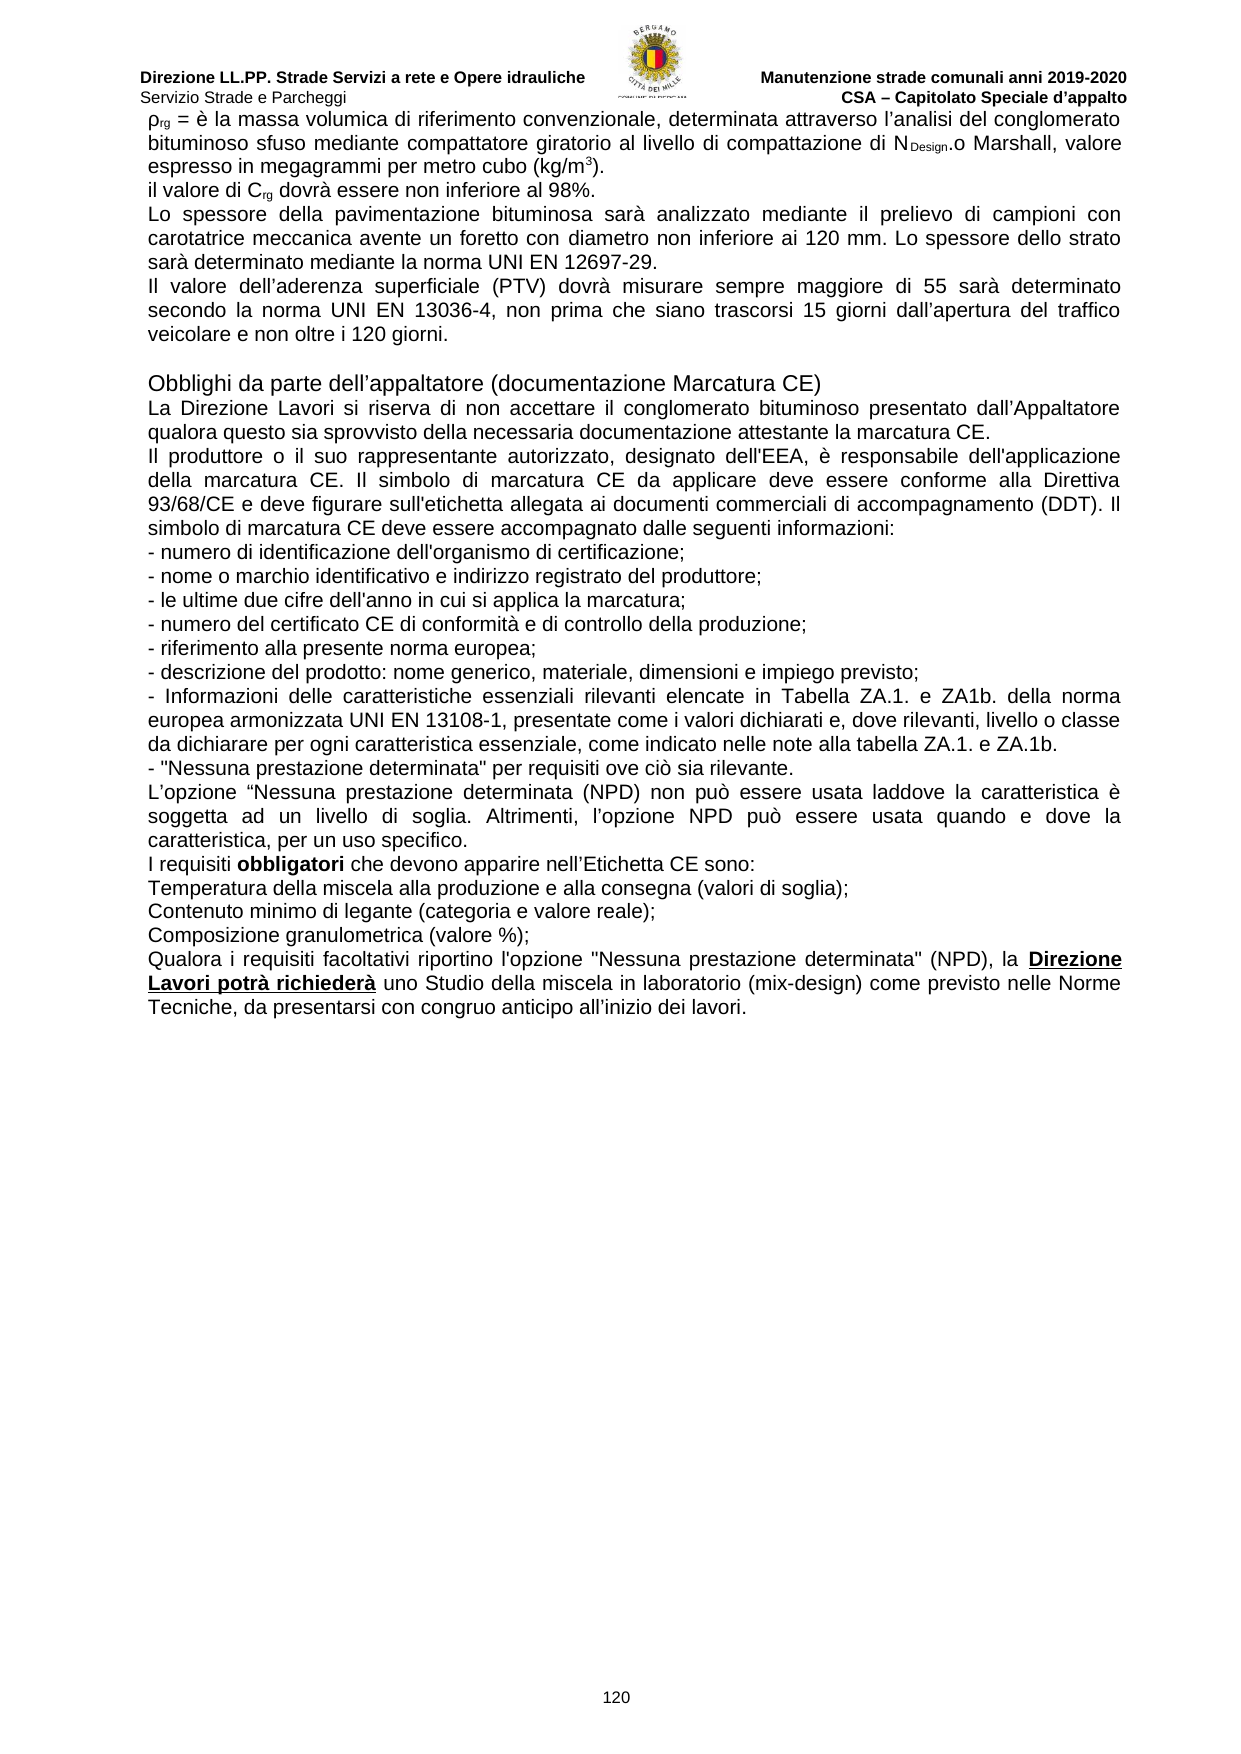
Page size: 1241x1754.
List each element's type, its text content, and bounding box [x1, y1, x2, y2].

text - nome o marchio identificativo e indirizzo registrato del produttore; [148, 564, 1122, 588]
text Obblighi da parte dell’appaltatore (documentazione Marcatura CE) [148, 370, 1122, 396]
text Lo spessore della pavimentazione bituminosa sarà analizzato mediante il prelievo di campioni con carotatrice meccanica avente un foretto con diametro non inferiore ai 120 mm. Lo spessore dello strato sarà determinato mediante la norma UNI EN 12697-29. [148, 202, 1122, 274]
text Il valore dell’aderenza superficiale (PTV) dovrà misurare sempre maggiore di 55 sarà determinato secondo la norma UNI EN 13036-4, non prima che siano trascorsi 15 giorni dall’apertura del traffico veicolare e non oltre i 120 giorni. [148, 274, 1122, 346]
text - numero del certificato CE di conformità e di controllo della produzione; [148, 612, 1122, 636]
text - le ultime due cifre dell'anno in cui si applica la marcatura; [148, 588, 1122, 612]
text - descrizione del prodotto: nome generico, materiale, dimensioni e impiego previsto; [148, 660, 1122, 684]
text Qualora i requisiti facoltativi riportino l'opzione "Nessuna prestazione determinata" (NPD), la Direzione Lavori potrà richiederà uno Studio della miscela in laboratorio (mix-design) come previsto nelle Norme Tecniche, da presentarsi con congruo anticipo all’inizio dei lavori. [148, 947, 1122, 1019]
text La Direzione Lavori si riserva di non accettare il conglomerato bituminoso presentato dall’Appaltatore qualora questo sia sprovvisto della necessaria documentazione attestante la marcatura CE. [148, 396, 1122, 444]
text Il produttore o il suo rappresentante autorizzato, designato dell'EEA, è responsabile dell'applicazione della marcatura CE. Il simbolo di marcatura CE da applicare deve essere conforme alla Direttiva 93/68/CE e deve figurare sull'etichetta allegata ai documenti commerciali di accompagnamento (DDT). Il simbolo di marcatura CE deve essere accompagnato dalle seguenti informazioni: [148, 444, 1122, 540]
text - numero di identificazione dell'organismo di certificazione; [148, 540, 1122, 564]
text ρrg = è la massa volumica di riferimento convenzionale, determinata attraverso l’analisi del conglomerato bituminoso sfuso mediante compattatore giratorio al livello di compattazione di NDesign.o Marshall, valore espresso in megagrammi per metro cubo (kg/m3). [148, 106, 1122, 178]
text il valore di Crg dovrà essere non inferiore al 98%. [148, 178, 1122, 202]
text L’opzione “Nessuna prestazione determinata (NPD) non può essere usata laddove la caratteristica è soggetta ad un livello di soglia. Altrimenti, l’opzione NPD può essere usata quando e dove la caratteristica, per un uso specifico. [148, 779, 1122, 851]
text - Informazioni delle caratteristiche essenziali rilevanti elencate in Tabella ZA.1. e ZA1b. della norma europea armonizzata UNI EN 13108-1, presentate come i valori dichiarati e, dove rilevanti, livello o classe da dichiarare per ogni caratteristica essenziale, come indicato nelle note alla tabella ZA.1. e ZA.1b. [148, 684, 1122, 756]
text - "Nessuna prestazione determinata" per requisiti ove ciò sia rilevante. [148, 756, 1122, 779]
picture [617, 25, 687, 97]
text Composizione granulometrica (valore %); [148, 923, 1122, 947]
text Temperatura della miscela alla produzione e alla consegna (valori di soglia); [148, 875, 1122, 899]
text Contenuto minimo di legante (categoria e valore reale); [148, 899, 1122, 923]
text - riferimento alla presente norma europea; [148, 636, 1122, 660]
text I requisiti obbligatori che devono apparire nell’Etichetta CE sono: [148, 851, 1122, 875]
